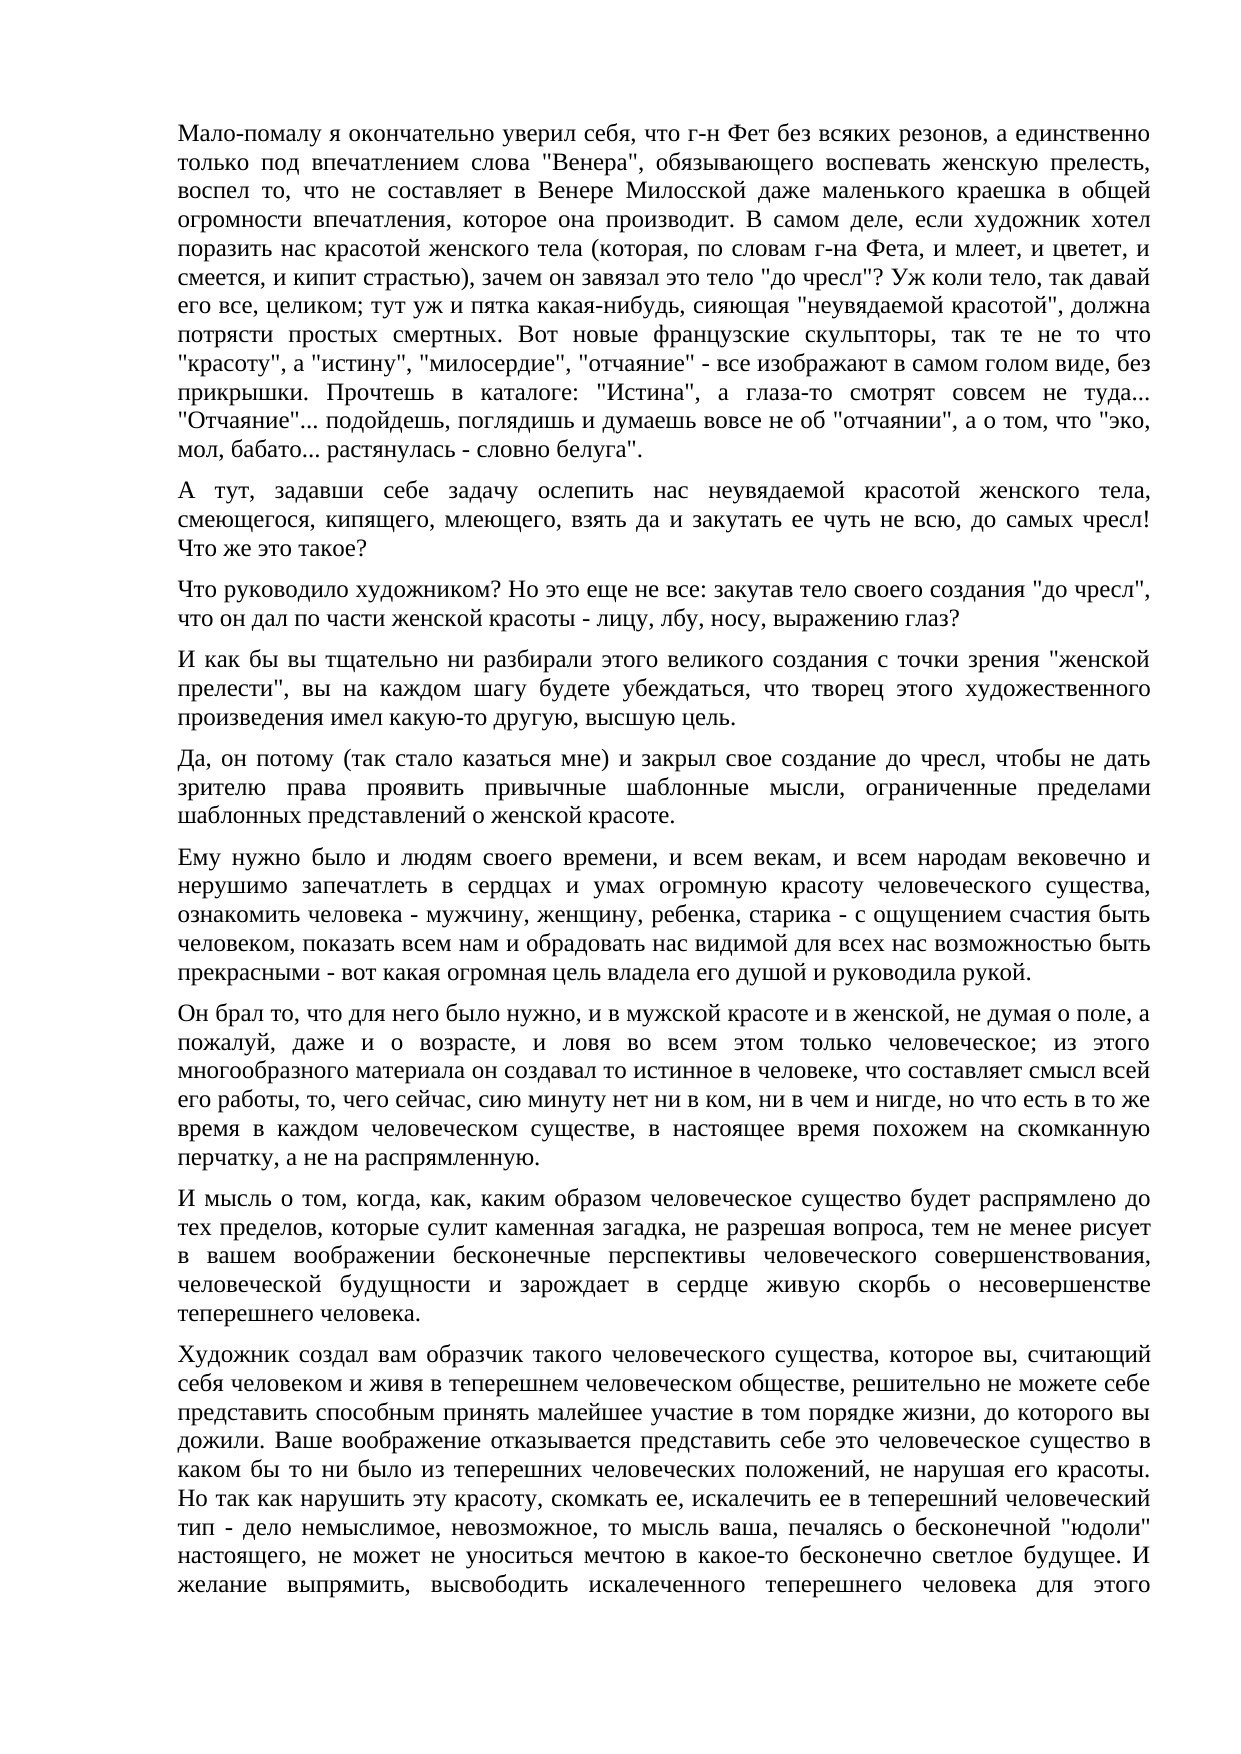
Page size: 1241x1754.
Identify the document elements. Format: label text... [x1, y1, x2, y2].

text Ему нужно было и людям своего времени, и всем векам, и всем народам вековечно и нерушимо запечатлеть в сердцах и умах огромную красоту человеческого существа, ознакомить человека - мужчину, женщину, ребенка, старика - с ощущением счастия быть человеком, показать всем нам и обрадовать нас видимой для всех нас возможностью быть прекрасными - вот какая огромная цель владела его душой и руководила рукой. [177, 842, 1152, 986]
text Он брал то, что для него было нужно, и в мужской красоте и в женской, не думая о поле, а пожалуй, даже и о возрасте, и ловя во всем этом только человеческое; из этого многообразного материала он создавал то истинное в человеке, что составляет смысл всей его работы, то, чего сейчас, сию минуту нет ни в ком, ни в чем и нигде, но что есть в то же время в каждом человеческом существе, в настоящее время похожем на скомканную перчатку, а не на распрямленную. [177, 998, 1152, 1171]
text Да, он потому (так стало казаться мне) и закрыл свое создание до чресл, чтобы не дать зрителю права проявить привычные шаблонные мысли, ограниченные пределами шаблонных представлений о женской красоте. [177, 743, 1152, 829]
text Мало-помалу я окончательно уверил себя, что г-н Фет без всяких резонов, а единственно только под впечатлением слова "Венера", обязывающего воспевать женскую прелесть, воспел то, что не составляет в Венере Милосской даже маленького краешка в общей огромности впечатления, которое она производит. В самом деле, если художник хотел поразить нас красотой женского тела (которая, по словам г-на Фета, и млеет, и цветет, и смеется, и кипит страстью), зачем он завязал это тело "до чресл"? Уж коли тело, так давай его все, целиком; тут уж и пятка какая-нибудь, сияющая "неувядаемой красотой", должна потрясти простых смертных. Вот новые французские скульпторы, так те не то что "красоту", а "истину", "милосердие", "отчаяние" - все изображают в самом голом виде, без прикрышки. Прочтешь в каталоге: "Истина", а глаза-то смотрят совсем не туда... "Отчаяние"... подойдешь, поглядишь и думаешь вовсе не об "отчаянии", а о том, что "эко, мол, бабато... растянулась - словно белуга". [177, 118, 1152, 463]
text Что руководило художником? Но это еще не все: закутав тело своего создания "до чресл", что он дал по части женской красоты - лицу, лбу, носу, выражению глаз? [177, 574, 1152, 632]
text И мысль о том, когда, как, каким образом человеческое существо будет распрямлено до тех пределов, которые сулит каменная загадка, не разрешая вопроса, тем не менее рисует в вашем воображении бесконечные перспективы человеческого совершенствования, человеческой будущности и зарождает в сердце живую скорбь о несовершенстве теперешнего человека. [177, 1183, 1152, 1327]
text И как бы вы тщательно ни разбирали этого великого создания с точки зрения "женской прелести", вы на каждом шагу будете убеждаться, что творец этого художественного произведения имел какую-то другую, высшую цель. [177, 644, 1152, 731]
text А тут, задавши себе задачу ослепить нас неувядаемой красотой женского тела, смеющегося, кипящего, млеющего, взять да и закутать ее чуть не всю, до самых чресл! Что же это такое? [177, 476, 1152, 562]
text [177, 1339, 1152, 1598]
